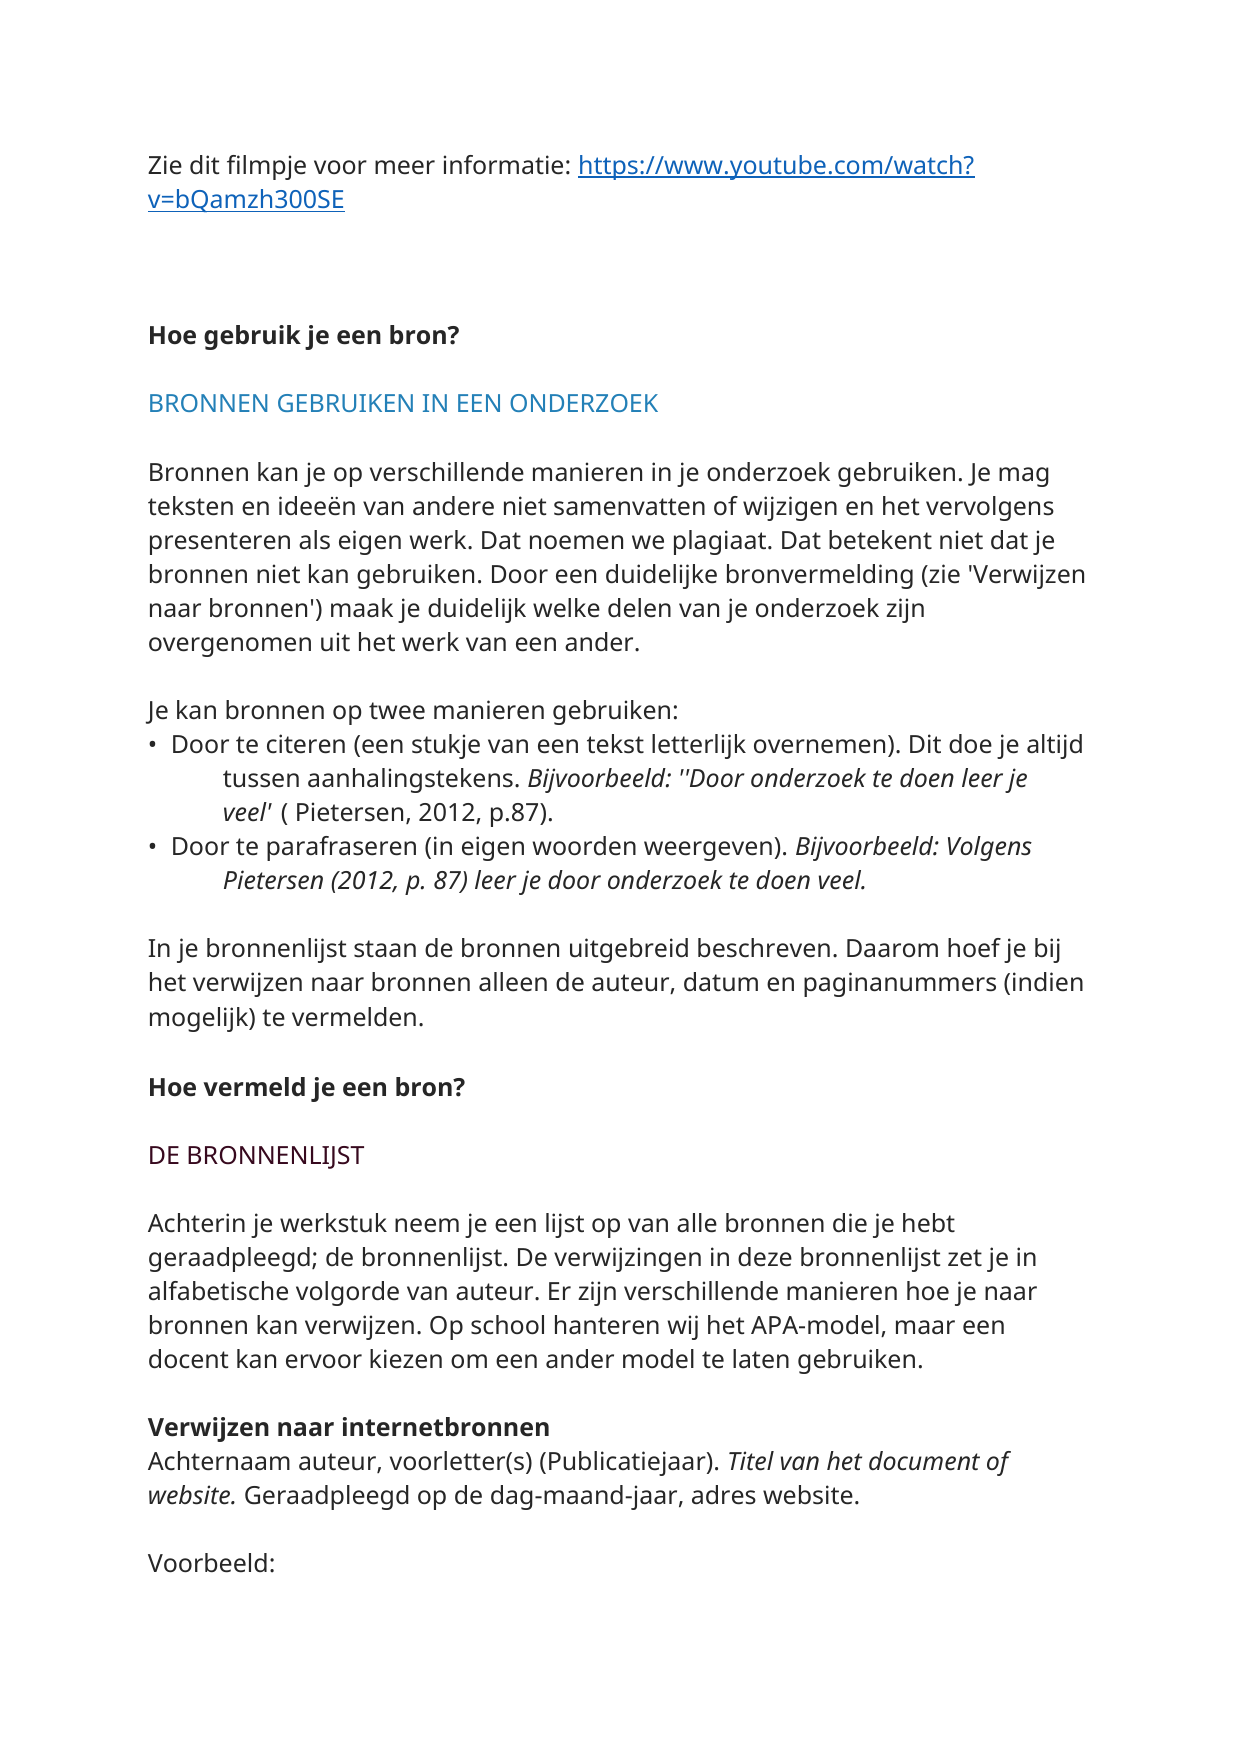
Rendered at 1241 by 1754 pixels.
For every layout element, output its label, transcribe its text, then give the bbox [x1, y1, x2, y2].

list Door te parafraseren (in eigen woorden weergeven). Bijvoorbeeld: Volgens Pietersen (2012, p. 87) leer je door onderzoek te doen veel. [148, 829, 1093, 897]
list Door te citeren (een stukje van een tekst letterlijk overnemen). Dit doe je altijd tussen aanhalingstekens. Bijvoorbeeld: ''Door onderzoek te doen leer je veel' ( Pietersen, 2012, p.87). [148, 727, 1093, 829]
text BRONNEN GEBRUIKEN IN EEN ONDERZOEK [148, 386, 1093, 420]
text Achterin je werkstuk neem je een lijst op van alle bronnen die je hebt geraadpleegd; de bronnenlijst. De verwijzingen in deze bronnenlijst zet je in alfabetische volgorde van auteur. Er zijn verschillende manieren hoe je naar bronnen kan verwijzen. Op school hanteren wij het APA-model, maar een docent kan ervoor kiezen om een ander model te laten gebruiken. [148, 1205, 1093, 1376]
text Bronnen kan je op verschillende manieren in je onderzoek gebruiken. Je mag teksten en ideeën van andere niet samenvatten of wijzigen en het vervolgens presenteren als eigen werk. Dat noemen we plagiaat. Dat betekent niet dat je bronnen niet kan gebruiken. Door een duidelijke bronvermelding (zie 'Verwijzen naar bronnen') maak je duidelijk welke delen van je onderzoek zijn overgenomen uit het werk van een ander. [148, 454, 1093, 658]
text Zie dit filmpje voor meer informatie: https://www.youtube.com/watch?v=bQamzh300SE [148, 148, 1093, 216]
text Voorbeeld: [148, 1546, 1093, 1580]
text Achternaam auteur, voorletter(s) (Publicatiejaar). Titel van het document of website. Geraadpleegd op de dag-maand-jaar, adres website. [148, 1444, 1093, 1512]
text In je bronnenlijst staan de bronnen uitgebreid beschreven. Daarom hoef je bij het verwijzen naar bronnen alleen de auteur, datum en paginanummers (indien mogelijk) te vermelden. [148, 931, 1093, 1033]
text Verwijzen naar internetbronnen [148, 1410, 1093, 1444]
text Hoe vermeld je een bron? [148, 1069, 1093, 1103]
text DE BRONNENLIJST [148, 1137, 1093, 1171]
text Hoe gebruik je een bron? [148, 318, 1093, 352]
text Je kan bronnen op twee manieren gebruiken: [148, 693, 1093, 727]
